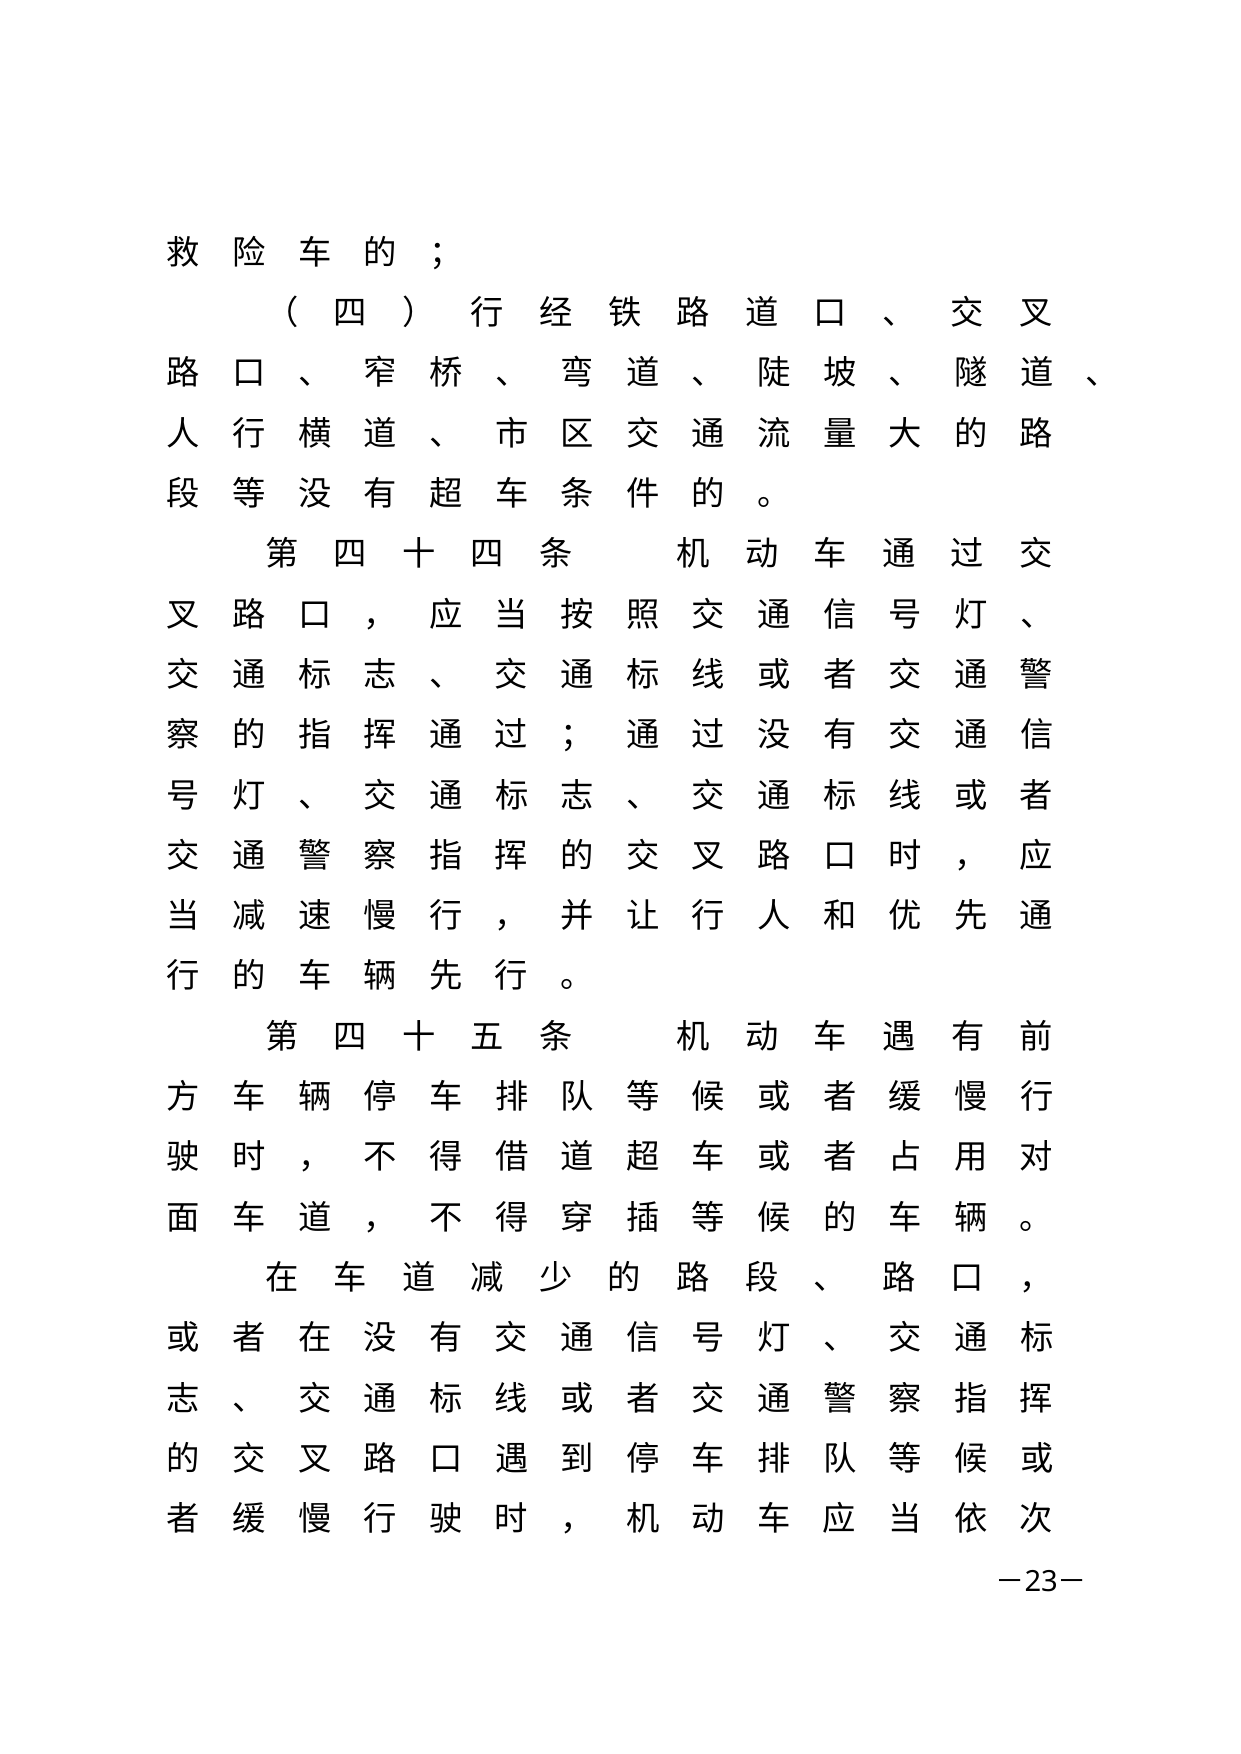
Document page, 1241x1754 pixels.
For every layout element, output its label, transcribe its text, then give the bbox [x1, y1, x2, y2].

text （三）前车为执行紧急任务的警车、消防车、救护车、工程救险车的； [167, 219, 1085, 280]
text （四）行经铁路道口、交叉路口、窄桥、弯道、陡坡、隧道、人行横道、市区交通流量大的路段等没有超车条件的。 [167, 280, 1085, 521]
text 第四十五条 机动车遇有前方车辆停车排队等候或者缓慢行驶时，不得借道超车或者占用对面车道，不得穿插等候的车辆。 [167, 1003, 1085, 1245]
text 第四十四条 机动车通过交叉路口，应当按照交通信号灯、交通标志、交通标线或者交通警察的指挥通过；通过没有交通信号灯、交通标志、交通标线或者交通警察指挥的交叉路口时，应当减速慢行，并让行人和优先通行的车辆先行。 [167, 521, 1085, 1003]
text 在车道减少的路段、路口，或者在没有交通信号灯、交通标志、交通标线或者交通警察指挥的交叉路口遇到停车排队等候或者缓慢行驶时，机动车应当依次交替通行。 [167, 1245, 1085, 1546]
